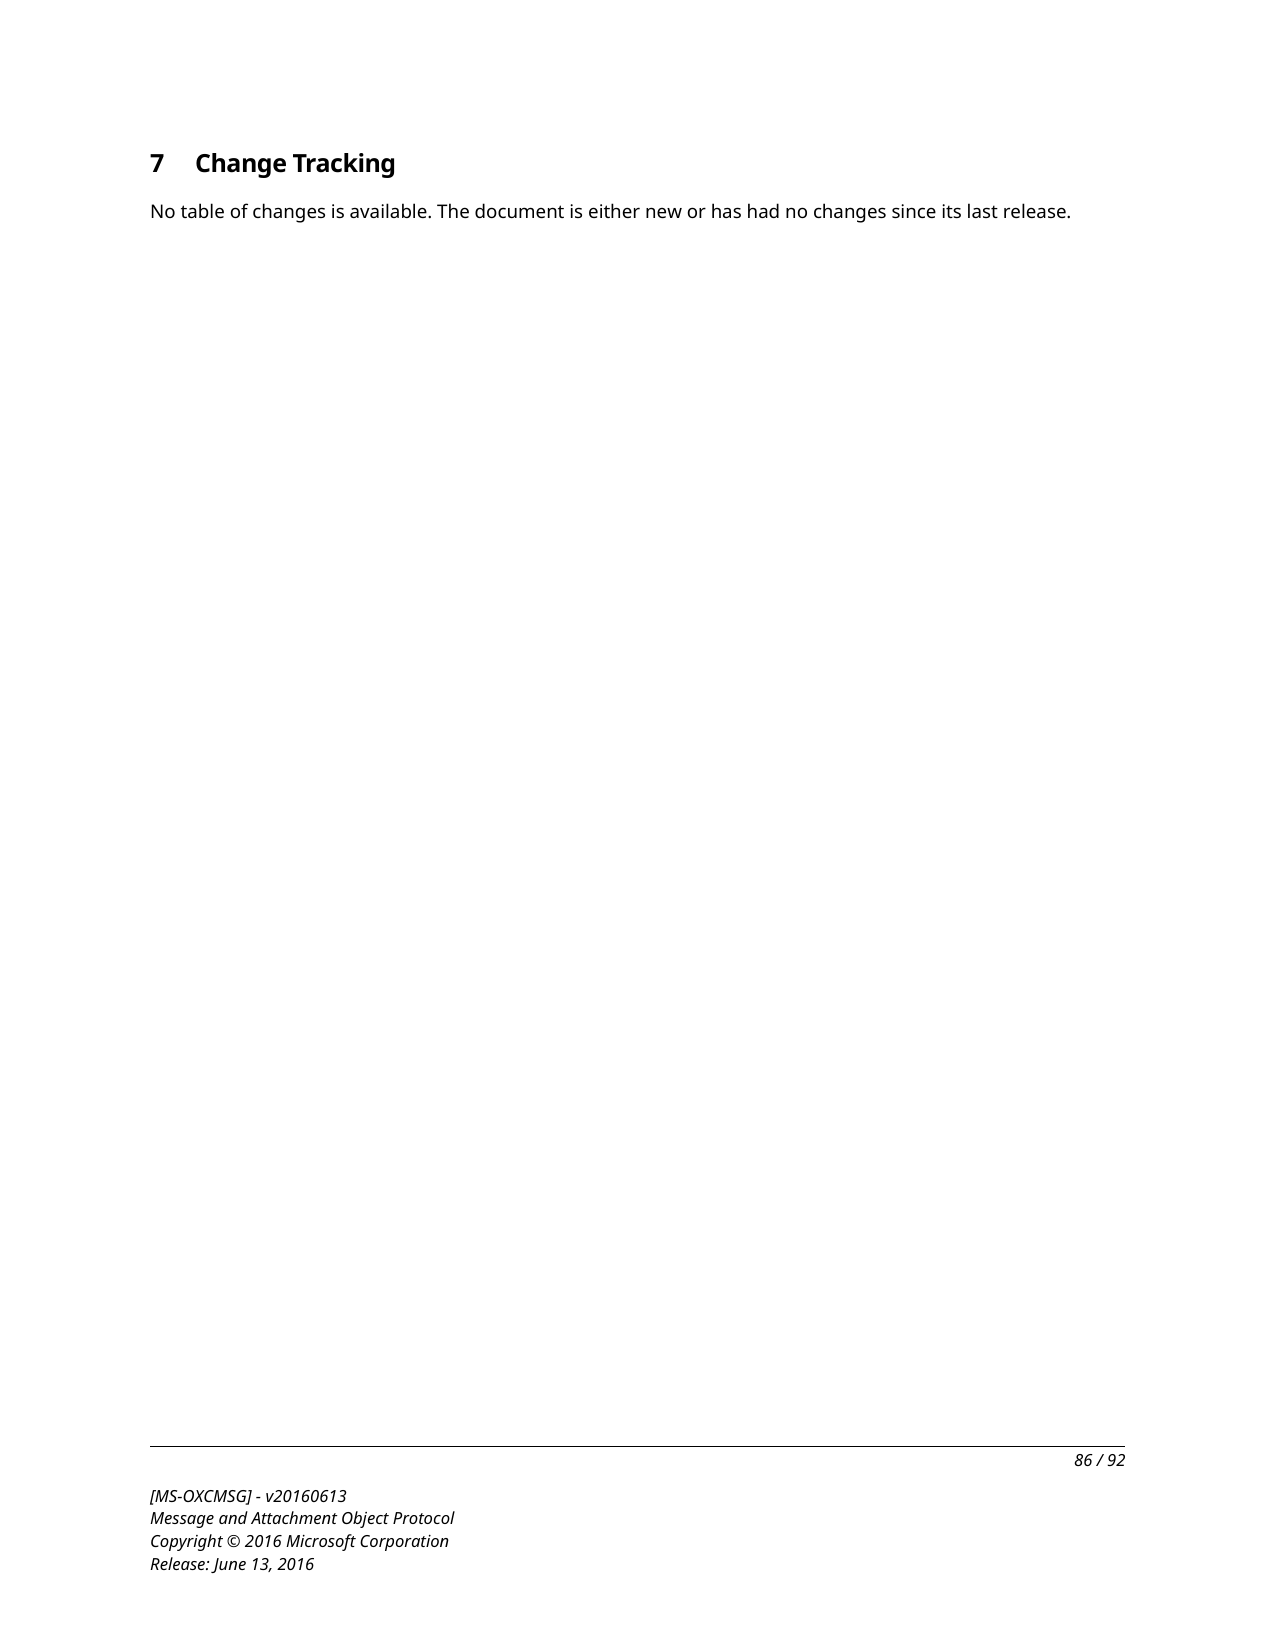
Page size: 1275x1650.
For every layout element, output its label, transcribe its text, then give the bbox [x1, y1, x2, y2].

subtitle Change Tracking [150, 146, 1125, 180]
text No table of changes is available. The document is either new or has had no changes since its last release. [150, 199, 1125, 224]
